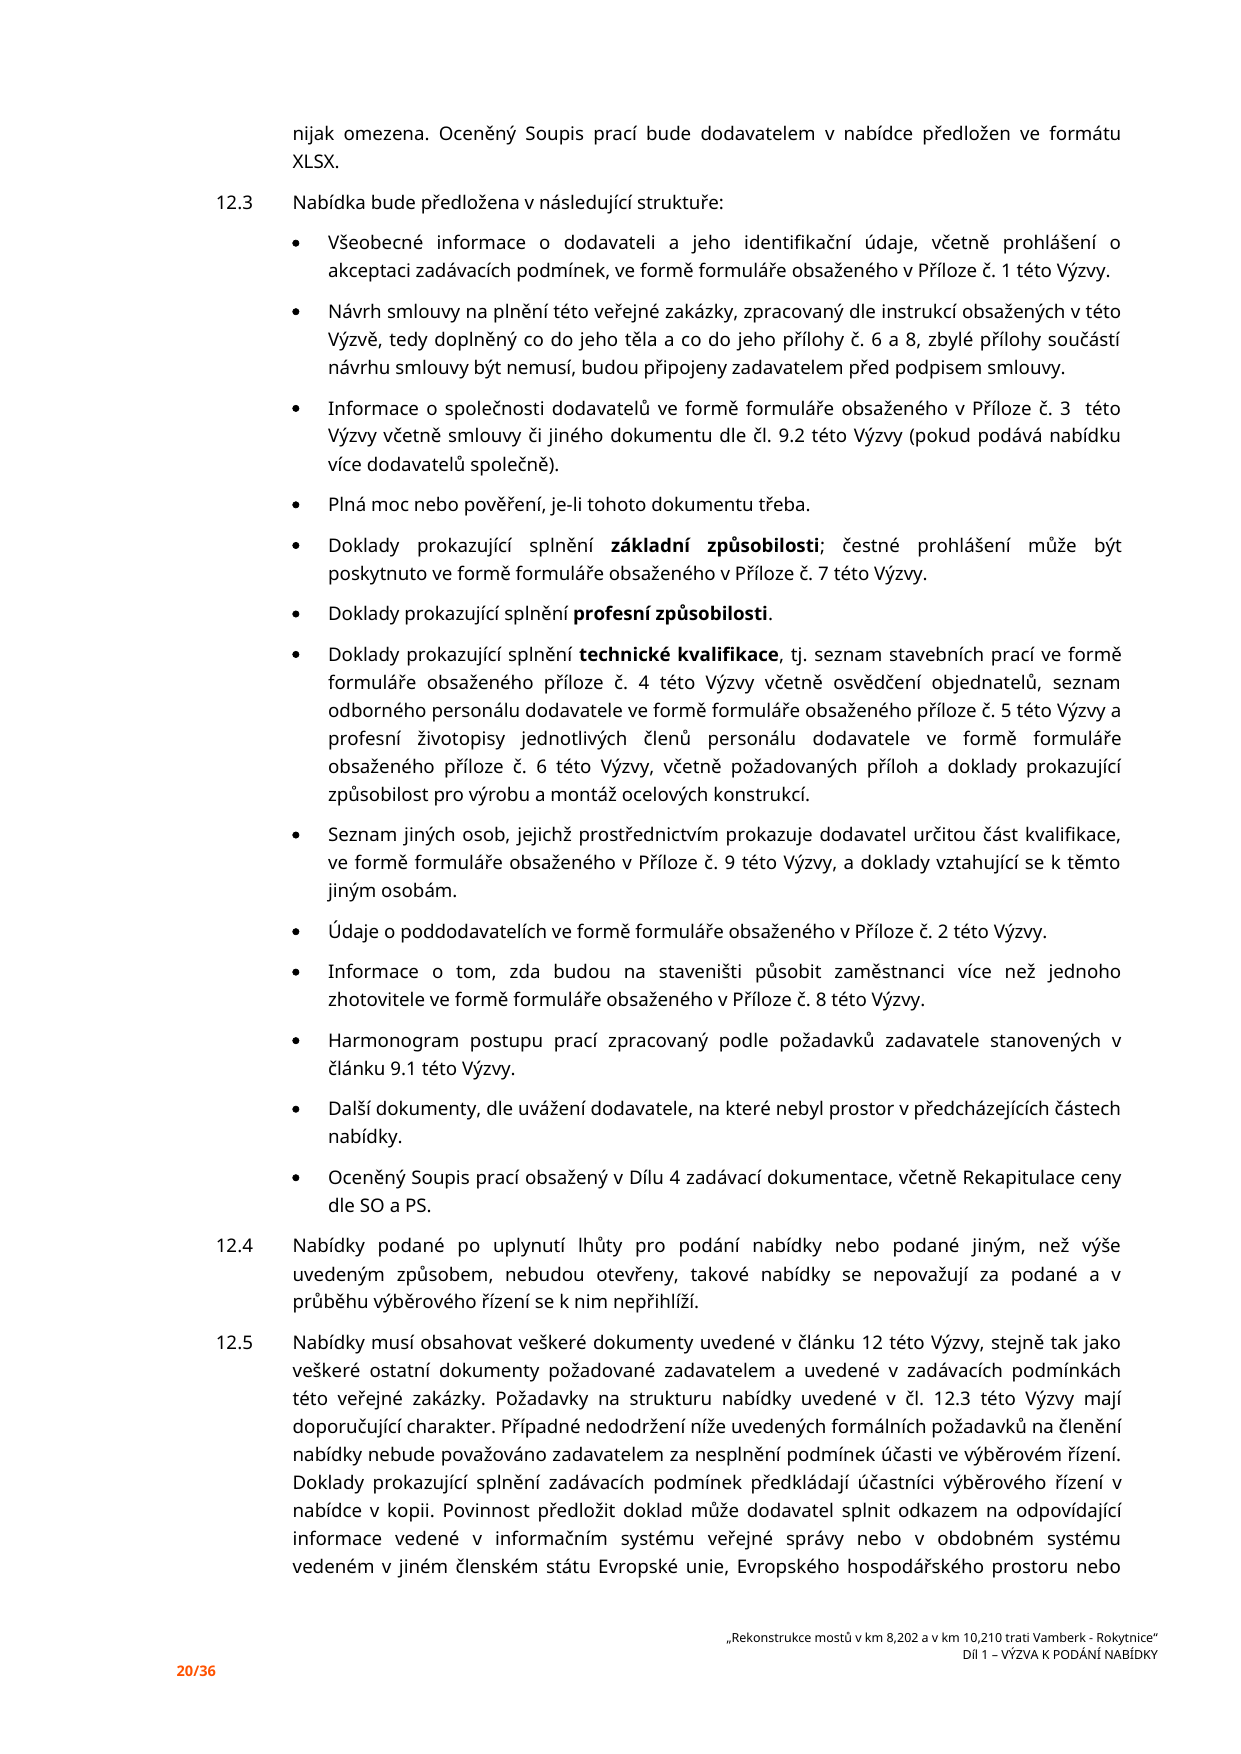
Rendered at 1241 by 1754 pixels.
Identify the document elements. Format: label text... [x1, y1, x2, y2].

text Informace o tom, zda budou na staveništi působit zaměstnanci více než jednoho zhotovitele ve formě formuláře obsaženého v Příloze č. 8 této Výzvy. [292, 959, 1122, 1012]
text Doklady prokazující splnění technické kvalifikace, tj. seznam stavebních prací ve formě formuláře obsaženého příloze č. 4 této Výzvy včetně osvědčení objednatelů, seznam odborného personálu dodavatele ve formě formuláře obsaženého příloze č. 5 této Výzvy a profesní životopisy jednotlivých členů personálu dodavatele ve formě formuláře obsaženého příloze č. 6 této Výzvy, včetně požadovaných příloh a doklady prokazující způsobilost pro výrobu a montáž ocelových konstrukcí. [292, 641, 1122, 807]
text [216, 1329, 1122, 1579]
text Všeobecné informace o dodavateli a jeho identifikační údaje, včetně prohlášení o akceptaci zadávacích podmínek, ve formě formuláře obsaženého v Příloze č. 1 této Výzvy. [292, 230, 1122, 283]
text Údaje o poddodavatelích ve formě formuláře obsaženého v Příloze č. 2 této Výzvy. [292, 918, 1122, 944]
text Doklady prokazující splnění profesní způsobilosti. [292, 600, 1122, 626]
text Informace o společnosti dodavatelů ve formě formuláře obsaženého v Příloze č. 3 této Výzvy včetně smlouvy či jiného dokumentu dle čl. 9.2 této Výzvy (pokud podává nabídku více dodavatelů společně). [292, 395, 1122, 476]
text Oceněný Soupis prací obsažený v Dílu 4 zadávací dokumentace, včetně Rekapitulace ceny dle SO a PS. [292, 1164, 1122, 1218]
text Doklady prokazující splnění základní způsobilosti; čestné prohlášení může být poskytnuto ve formě formuláře obsaženého v Příloze č. 7 této Výzvy. [292, 532, 1122, 585]
text Nabídky podané po uplynutí lhůty pro podání nabídky nebo podané jiným, než výše uvedeným způsobem, nebudou otevřeny, takové nabídky se nepovažují za podané a v průběhu výběrového řízení se k nim nepřihlíží. [216, 1233, 1122, 1314]
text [216, 121, 1122, 174]
text Seznam jiných osob, jejichž prostřednictvím prokazuje dodavatel určitou část kvalifikace, ve formě formuláře obsaženého v Příloze č. 9 této Výzvy, a doklady vztahující se k těmto jiným osobám. [292, 822, 1122, 903]
text Nabídka bude předložena v následující struktuře: [216, 189, 1122, 215]
text Návrh smlouvy na plnění této veřejné zakázky, zpracovaný dle instrukcí obsažených v této Výzvě, tedy doplněný co do jeho těla a co do jeho přílohy č. 6 a 8, zbylé přílohy součástí návrhu smlouvy být nemusí, budou připojeny zadavatelem před podpisem smlouvy. [292, 298, 1122, 380]
text Plná moc nebo pověření, je-li tohoto dokumentu třeba. [292, 491, 1122, 517]
text Harmonogram postupu prací zpracovaný podle požadavků zadavatele stanovených v článku 9.1 této Výzvy. [292, 1027, 1122, 1081]
text Další dokumenty, dle uvážení dodavatele, na které nebyl prostor v předcházejících částech nabídky. [292, 1096, 1122, 1149]
